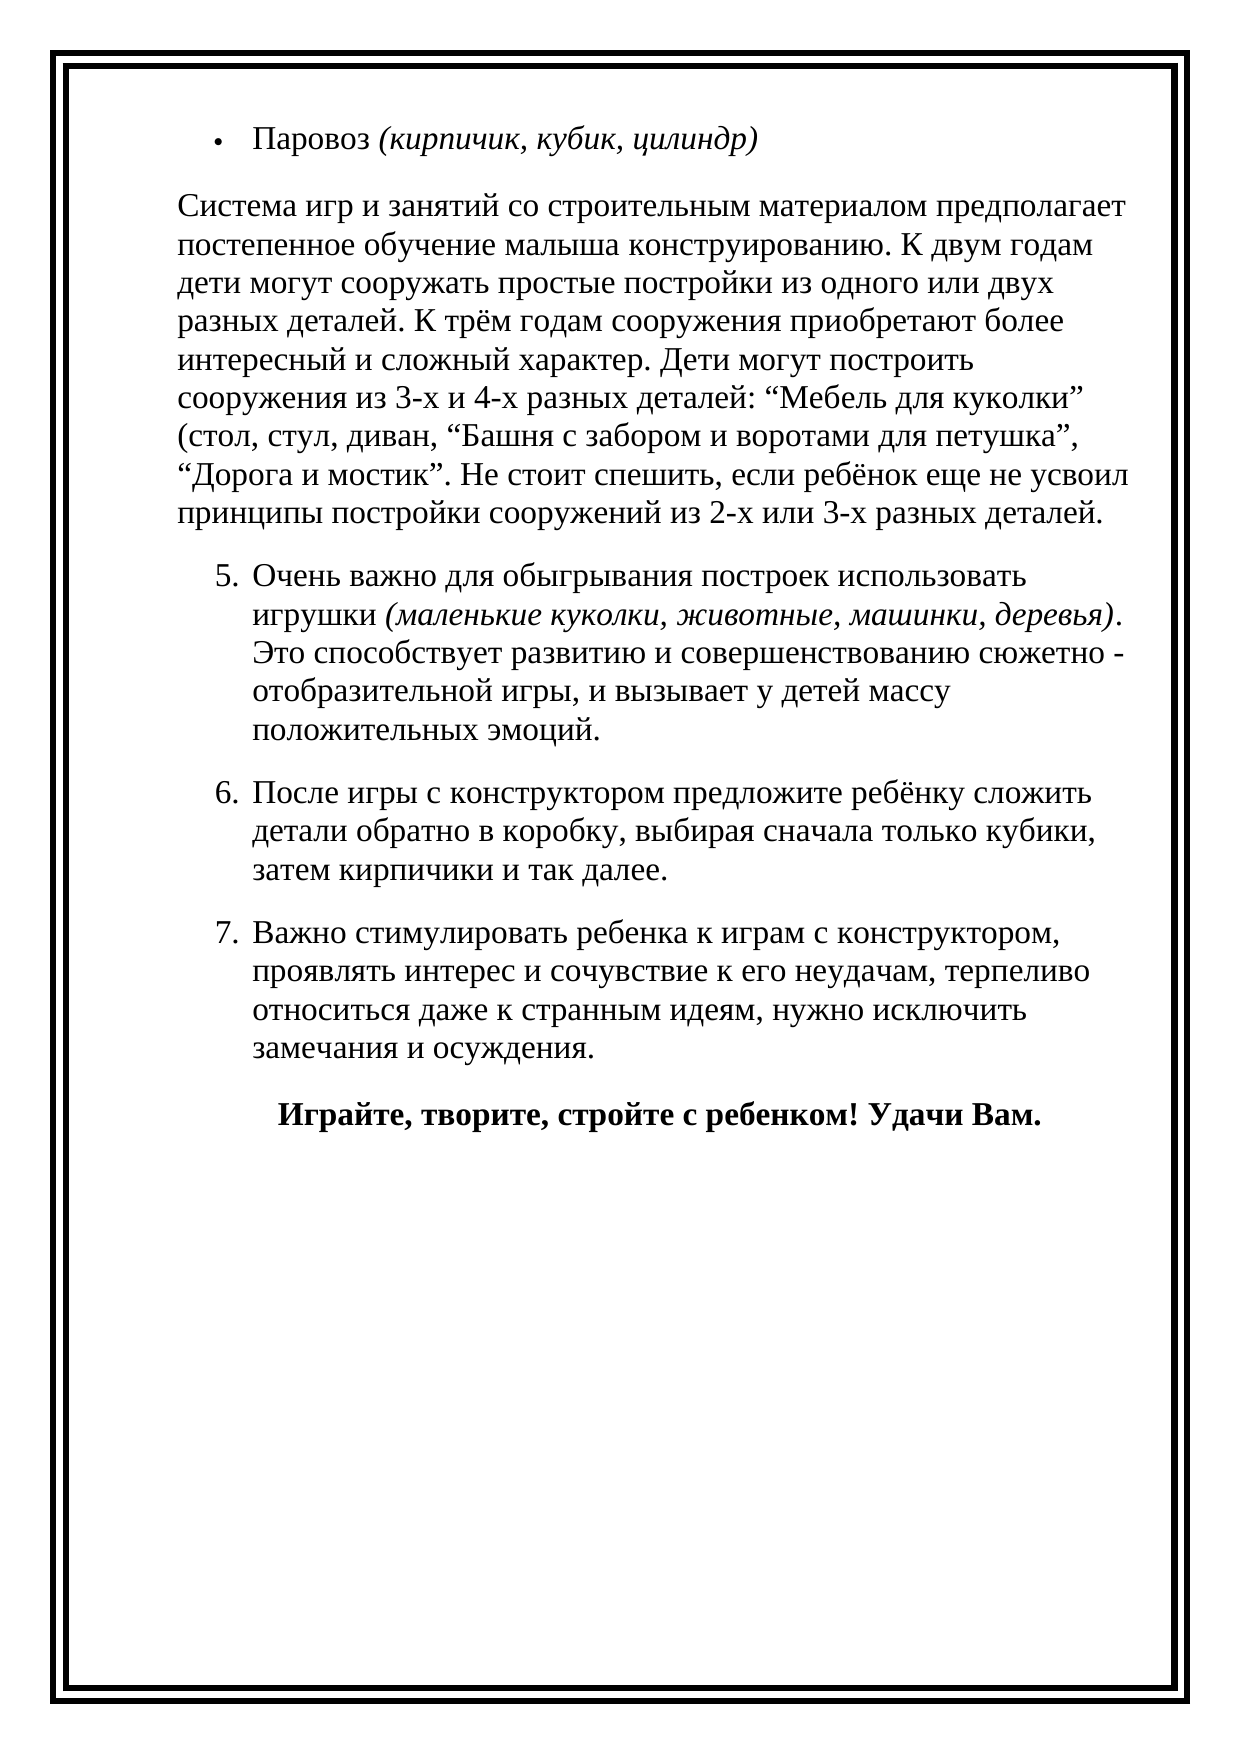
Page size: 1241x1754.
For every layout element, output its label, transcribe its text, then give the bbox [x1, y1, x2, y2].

list Важно стимулировать ребенка к играм с конструктором, проявлять интерес и сочувствие к его неудачам, терпеливо относиться даже к странным идеям, нужно исключить замечания и осуждения. [214, 912, 1152, 1066]
text Система игр и занятий со строительным материалом предполагает постепенное обучение малыша конструированию. К двум годам дети могут сооружать простые постройки из одного или двух разных деталей. К трём годам сооружения приобретают более интересный и сложный характер. Дети могут построить сооружения из 3-х и 4-х разных деталей: “Мебель для куколки” (стол, стул, диван, “Башня с забором и воротами для петушка”, “Дорога и мостик”. Не стоит спешить, если ребёнок еще не усвоил принципы постройки сооружений из 2-х или 3-х разных деталей. [177, 186, 1152, 531]
list Паровоз (кирпичик, кубик, цилиндр) [214, 118, 1152, 156]
list После игры с конструктором предложите ребёнку сложить детали обратно в коробку, выбирая сначала только кубики, затем кирпичики и так далее. [214, 772, 1152, 887]
text Играйте, творите, стройте с ребенком! Удачи Вам. [177, 1095, 1142, 1133]
list Очень важно для обыгрывания построек использовать игрушки (маленькие куколки, животные, машинки, деревья). Это способствует развитию и совершенствованию сюжетно - отобразительной игры, и вызывает у детей массу положительных эмоций. [214, 556, 1152, 747]
